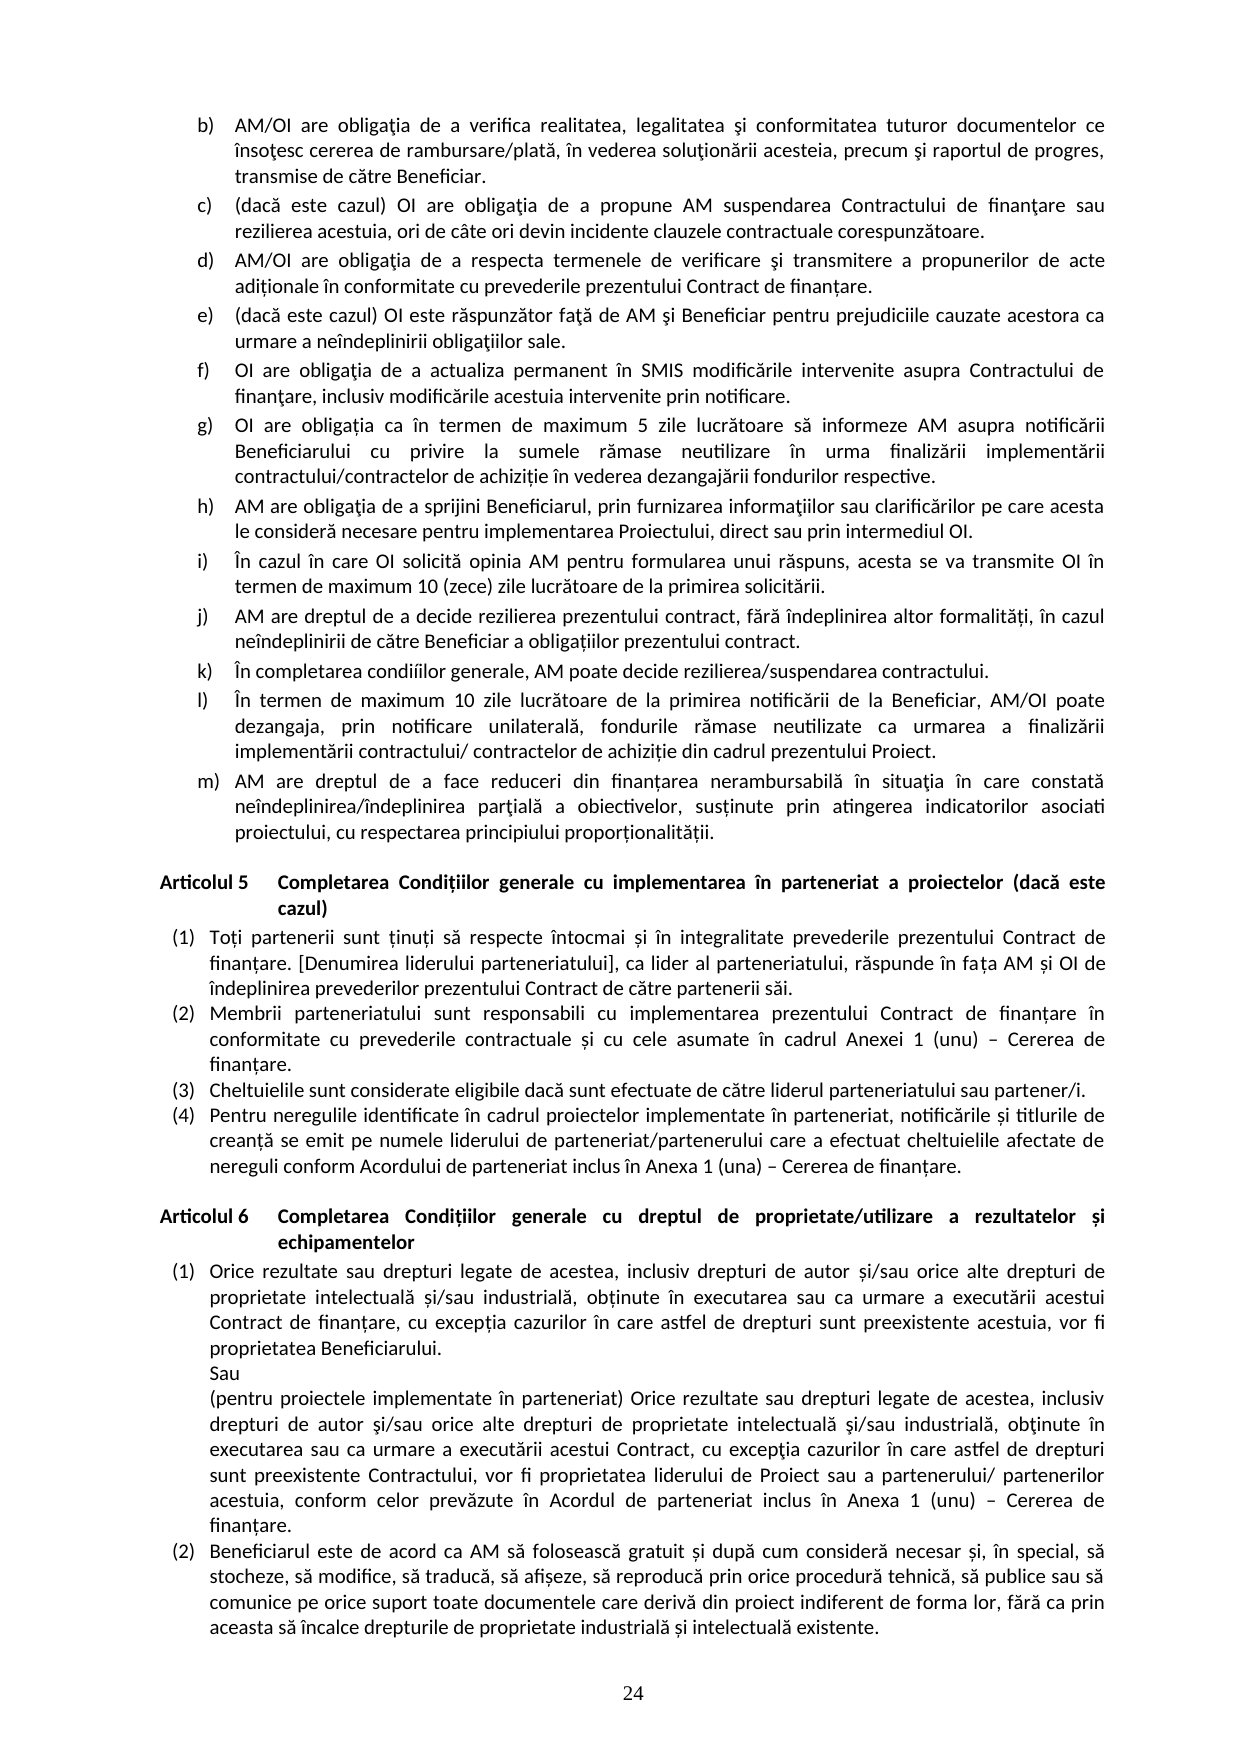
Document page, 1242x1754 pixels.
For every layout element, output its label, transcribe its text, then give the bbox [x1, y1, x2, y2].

list Completarea Condițiilor generale cu dreptul de proprietate/utilizare a rezultatelor și echipamentelor [159, 1203, 1106, 1254]
list În cazul în care OI solicită opinia AM pentru formularea unui răspuns, acesta se va transmite OI în termen de maximum 10 (zece) zile lucrătoare de la primirea solicitării. [197, 548, 1106, 599]
list AM are dreptul de a face reduceri din finanțarea nerambursabilă în situaţia în care constată neîndeplinirea/îndeplinirea parţială a obiectivelor, susținute prin atingerea indicatorilor asociati proiectului, cu respectarea principiului proporționalității. [197, 768, 1106, 844]
list Cheltuielile sunt considerate eligibile dacă sunt efectuate de către liderul parteneriatului sau partener/i. [172, 1077, 1106, 1102]
list (pentru proiectele implementate în parteneriat) Orice rezultate sau drepturi legate de acestea, inclusiv drepturi de autor şi/sau orice alte drepturi de proprietate intelectuală şi/sau industrială, obţinute în executarea sau ca urmare a executării acestui Contract, cu excepţia cazurilor în care astfel de drepturi sunt preexistente Contractului, vor fi proprietatea liderului de Proiect sau a partenerului/ partenerilor acestuia, conform celor prevăzute în Acordul de parteneriat inclus în Anexa 1 (unu) – Cererea de finanțare. [209, 1386, 1106, 1538]
list (dacă este cazul) OI are obligaţia de a propune AM suspendarea Contractului de finanţare sau rezilierea acestuia, ori de câte ori devin incidente clauzele contractuale corespunzătoare. [197, 193, 1106, 243]
list Toţi partenerii sunt ţinuţi să respecte întocmai şi în integralitate prevederile prezentului Contract de finanțare. [Denumirea liderului parteneriatului], ca lider al parteneriatului, răspunde în faţa AM şi OI de îndeplinirea prevederilor prezentului Contract de către partenerii săi. [172, 924, 1106, 1001]
list Orice rezultate sau drepturi legate de acestea, inclusiv drepturi de autor şi/sau orice alte drepturi de proprietate intelectuală şi/sau industrială, obţinute în executarea sau ca urmare a executării acestui Contract de finanțare, cu excepţia cazurilor în care astfel de drepturi sunt preexistente acestuia, vor fi proprietatea Beneficiarului. [172, 1258, 1106, 1360]
list (dacă este cazul) OI este răspunzător faţă de AM şi Beneficiar pentru prejudiciile cauzate acestora ca urmare a neîndeplinirii obligaţiilor sale. [197, 303, 1106, 353]
list Membrii parteneriatului sunt responsabili cu implementarea prezentului Contract de finanțare în conformitate cu prevederile contractuale și cu cele asumate în cadrul Anexei 1 (unu) – Cererea de finanțare. [172, 1001, 1106, 1077]
list Completarea Condițiilor generale cu implementarea în parteneriat a proiectelor (dacă este cazul) [159, 869, 1106, 920]
list AM/OI are obligaţia de a respecta termenele de verificare şi transmitere a propunerilor de acte adiționale în conformitate cu prevederile prezentului Contract de finanțare. [197, 248, 1106, 298]
list OI are obligația ca în termen de maximum 5 zile lucrătoare să informeze AM asupra notificării Beneficiarului cu privire la sumele rămase neutilizare în urma finalizării implementării contractului/contractelor de achiziție în vederea dezangajării fondurilor respective. [197, 413, 1106, 489]
list În termen de maximum 10 zile lucrătoare de la primirea notificării de la Beneficiar, AM/OI poate dezangaja, prin notificare unilaterală, fondurile rămase neutilizate ca urmarea a finalizării implementării contractului/ contractelor de achiziție din cadrul prezentului Proiect. [197, 688, 1106, 764]
list AM are obligaţia de a sprijini Beneficiarul, prin furnizarea informaţiilor sau clarificărilor pe care acesta le consideră necesare pentru implementarea Proiectului, direct sau prin intermediul OI. [197, 493, 1106, 544]
list OI are obligaţia de a actualiza permanent în SMIS modificările intervenite asupra Contractului de finanţare, inclusiv modificările acestuia intervenite prin notificare. [197, 358, 1106, 408]
list Pentru neregulile identificate în cadrul proiectelor implementate în parteneriat, notificările și titlurile de creanță se emit pe numele liderului de parteneriat/partenerului care a efectuat cheltuielile afectate de nereguli conform Acordului de parteneriat inclus în Anexa 1 (una) – Cererea de finanțare. [172, 1102, 1106, 1178]
list Beneficiarul este de acord ca AM să folosească gratuit și după cum consideră necesar și, în special, să stocheze, să modifice, să traducă, să afișeze, să reproducă prin orice procedură tehnică, să publice sau să comunice pe orice suport toate documentele care derivă din proiect indiferent de forma lor, fără ca prin aceasta să încalce drepturile de proprietate industrială și intelectuală existente. [172, 1538, 1106, 1640]
list AM/OI are obligaţia de a verifica realitatea, legalitatea şi conformitatea tuturor documentelor ce însoţesc cererea de rambursare/plată, în vederea soluţionării acesteia, precum şi raportul de progres, transmise de către Beneficiar. [197, 112, 1106, 188]
list AM are dreptul de a decide rezilierea prezentului contract, fără îndeplinirea altor formalități, în cazul neîndeplinirii de către Beneficiar a obligațiilor prezentului contract. [197, 603, 1106, 654]
list În completarea condiíilor generale, AM poate decide rezilierea/suspendarea contractului. [197, 658, 1106, 683]
list Sau [209, 1360, 1106, 1386]
